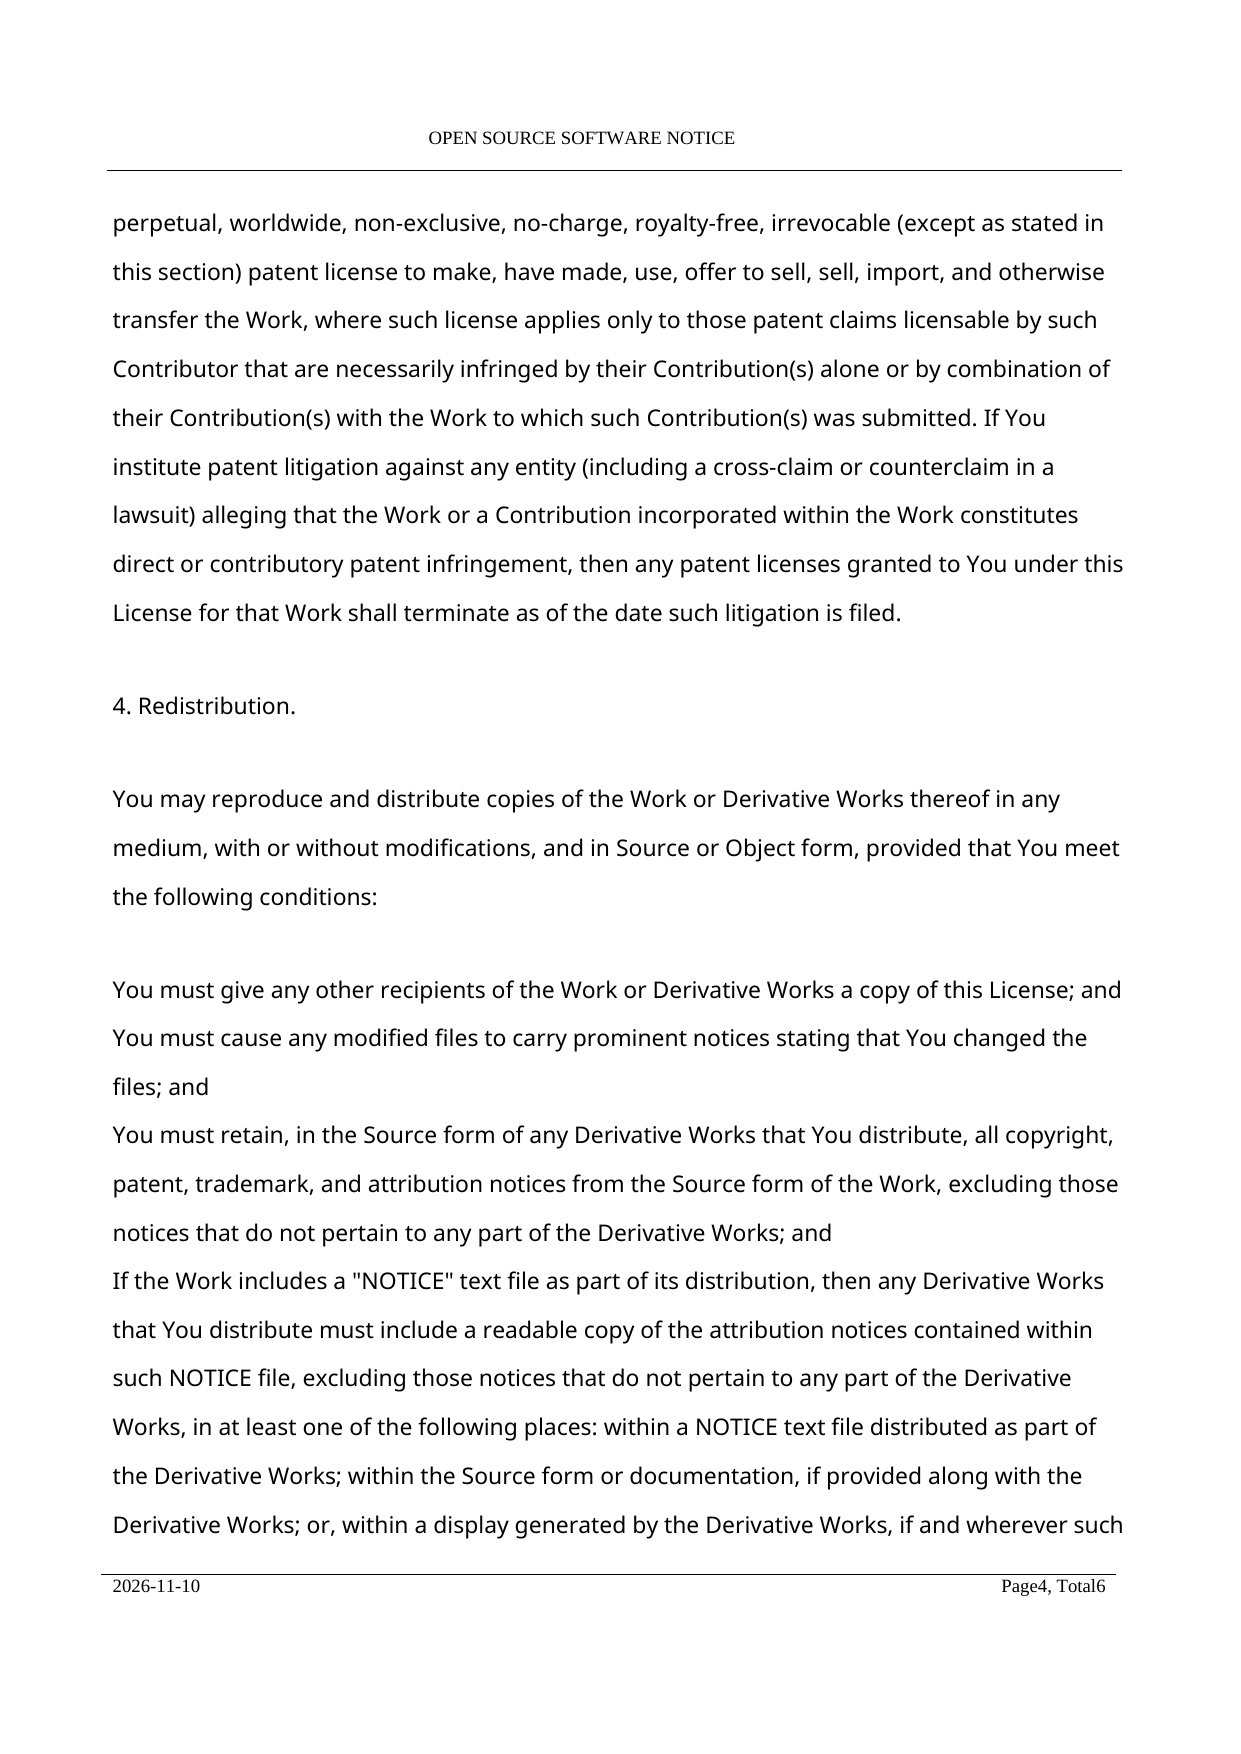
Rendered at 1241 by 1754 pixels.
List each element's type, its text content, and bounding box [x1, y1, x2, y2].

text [112, 1264, 1128, 1540]
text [112, 206, 1128, 629]
text 4. Redistribution. [112, 689, 1128, 722]
text You may reproduce and distribute copies of the Work or Derivative Works thereof in any medium, with or without modifications, and in Source or Object form, provided that You meet the following conditions: [112, 783, 1128, 913]
text You must cause any modified files to carry prominent notices stating that You changed the files; and [112, 1022, 1128, 1103]
text You must give any other recipients of the Work or Derivative Works a copy of this License; and [112, 973, 1128, 1006]
text You must retain, in the Source form of any Derivative Works that You distribute, all copyright, patent, trademark, and attribution notices from the Source form of the Work, excluding those notices that do not pertain to any part of the Derivative Works; and [112, 1118, 1128, 1248]
